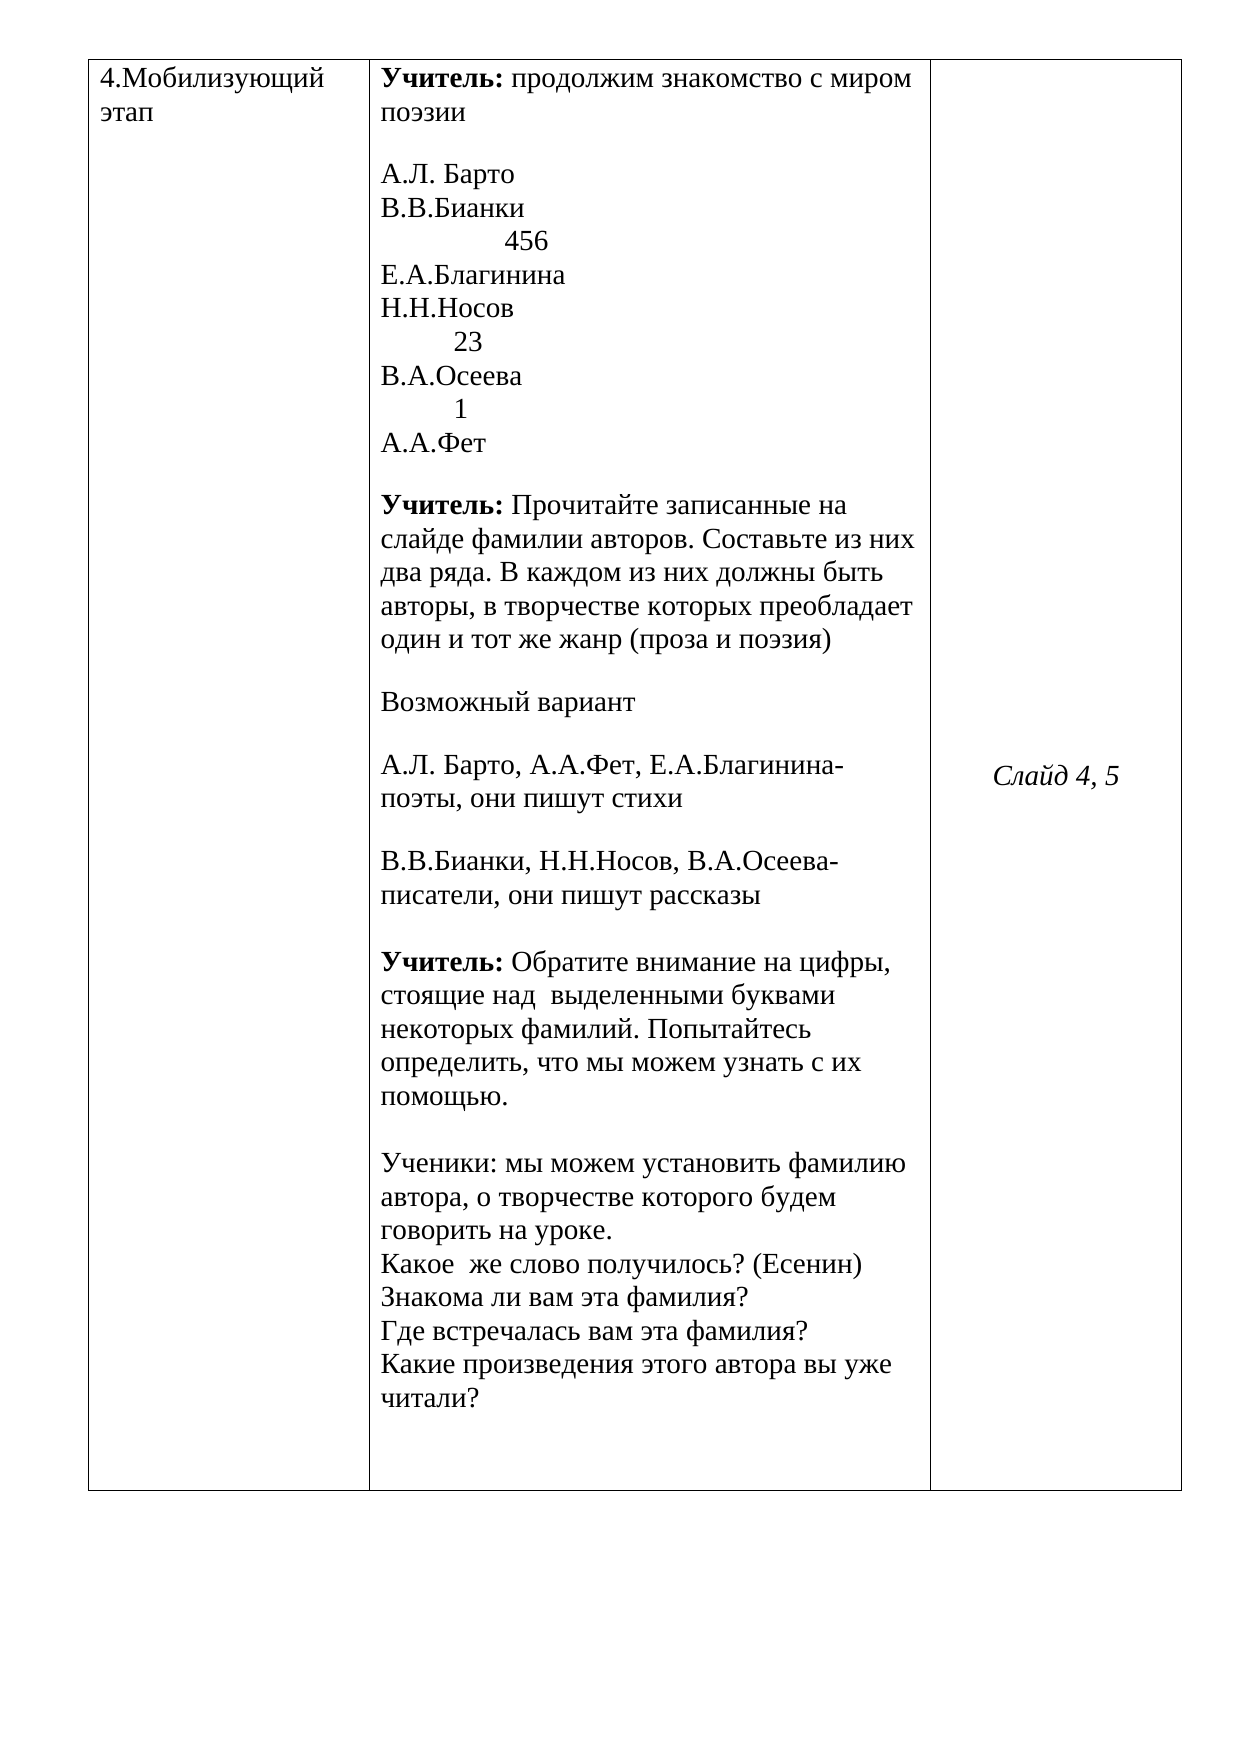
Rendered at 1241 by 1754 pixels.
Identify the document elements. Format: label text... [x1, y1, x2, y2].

table_cell Слайд 4, 5 [931, 60, 1181, 1490]
table_cell Учитель: продолжим знакомство с миром поэзии А.Л. Барто В.В.Бианки 456 Е.А.Благинина Н.Н.Носов 23 В.А.Осеева 1 А.А.Фет Учитель: Прочитайте записанные на слайде фамилии авторов. Составьте из них два ряда. В каждом из них должны быть авторы, в творчестве которых преобладает один и тот же жанр (проза и поэзия) Возможный вариант А.Л. Барто, А.А.Фет, Е.А.Благинина-поэты, они пишут стихи В.В.Бианки, Н.Н.Носов, В.А.Осеева-писатели, они пишут рассказы Учитель: Обратите внимание на цифры, стоящие над выделенными буквами некоторых фамилий. Попытайтесь определить, что мы можем узнать с их помощью. Ученики: мы можем установить фамилию автора, о творчестве которого будем говорить на уроке. Какое же слово получилось? (Есенин) Знакома ли вам эта фамилия? Где встречалась вам эта фамилия? Какие произведения этого автора вы уже читали? [370, 60, 930, 1490]
table_cell 4.Мобилизующий этап [89, 60, 369, 1490]
